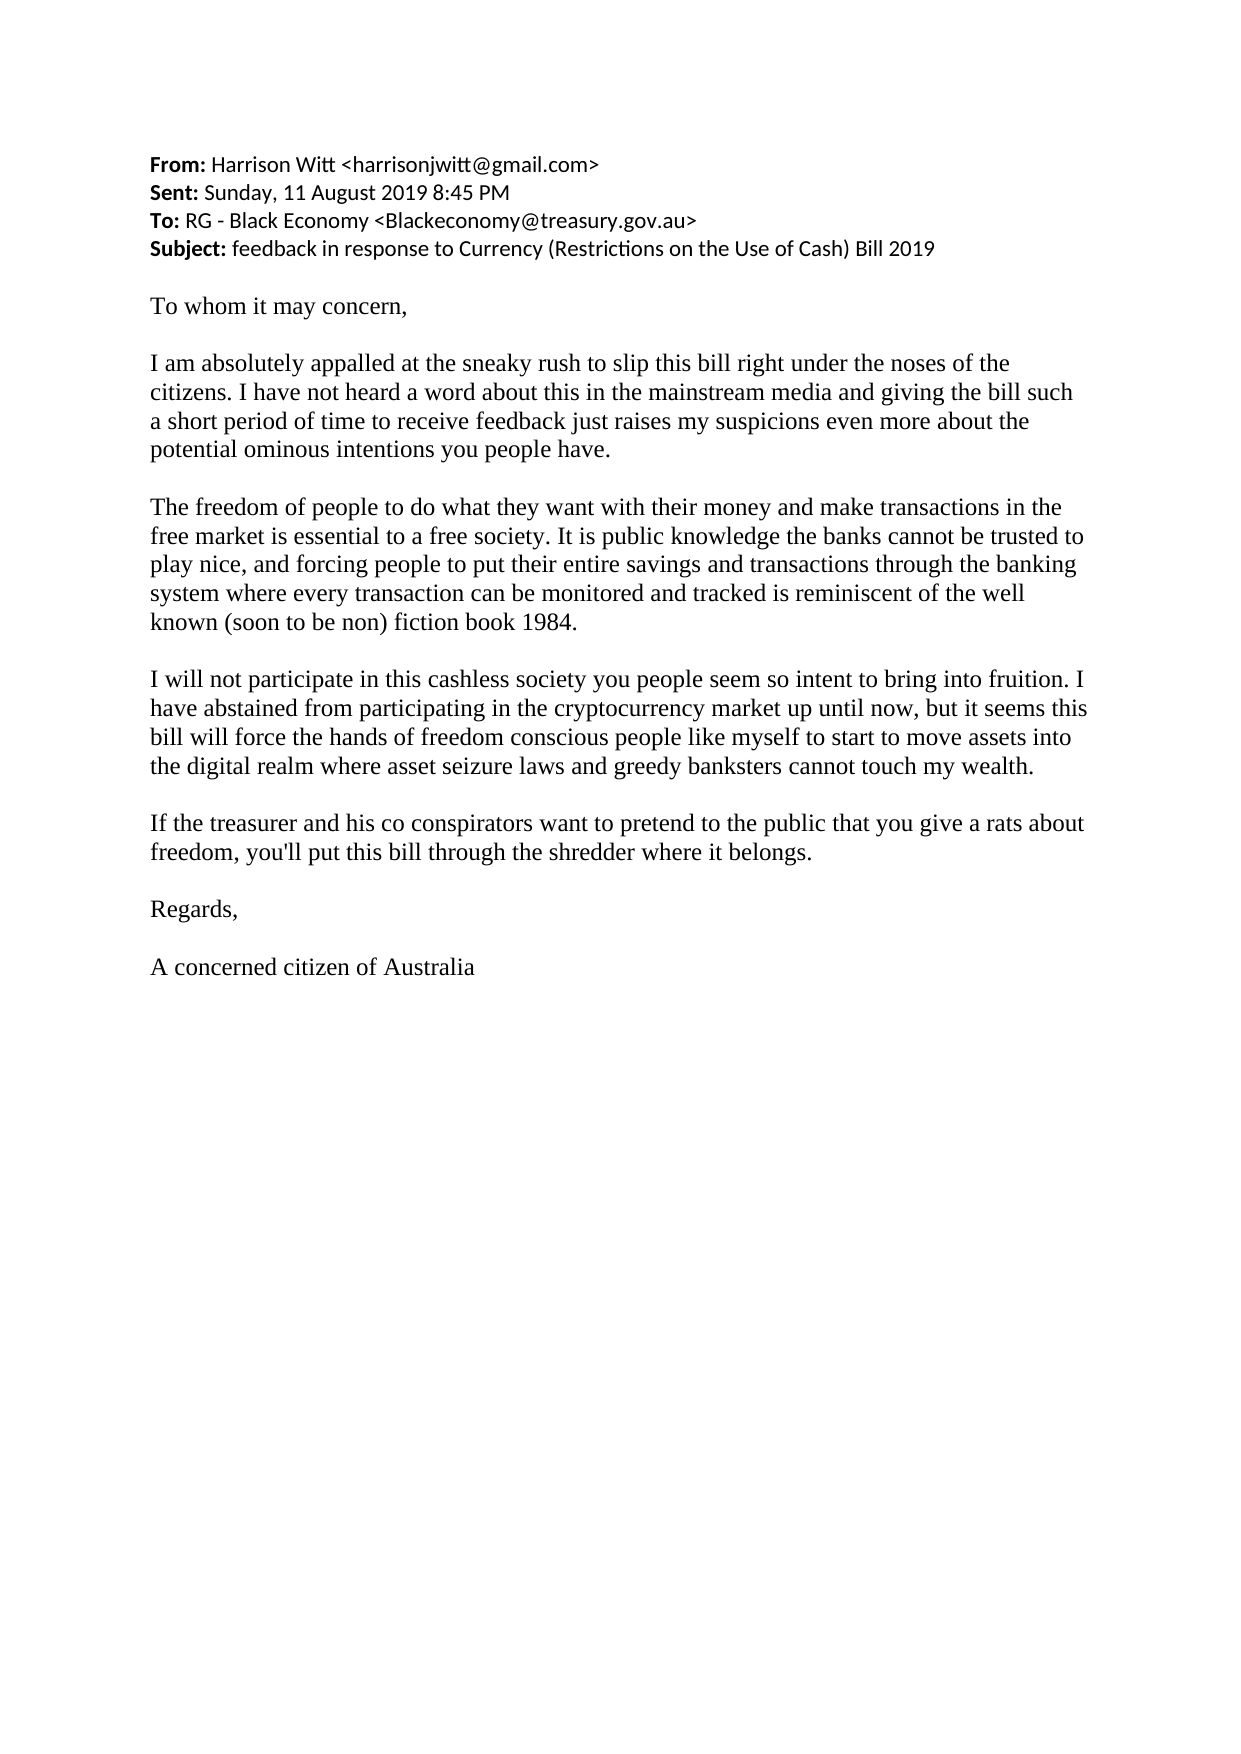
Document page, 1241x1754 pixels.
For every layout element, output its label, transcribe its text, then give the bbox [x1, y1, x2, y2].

text The freedom of people to do what they want with their money and make transactions in the free market is essential to a free society. It is public knowledge the banks cannot be trusted to play nice, and forcing people to put their entire savings and transactions through the banking system where every transaction can be monitored and tracked is reminiscent of the well known (soon to be non) fiction book 1984. [150, 492, 1090, 636]
text From: Harrison Witt <harrisonjwitt@gmail.com> Sent: Sunday, 11 August 2019 8:45 PM To: RG - Black Economy <Blackeconomy@treasury.gov.au> Subject: feedback in response to Currency (Restrictions on the Use of Cash) Bill 2019 [150, 150, 1090, 262]
text If the treasurer and his co conspirators want to pretend to the public that you give a rats about freedom, you'll put this bill through the shredder where it belongs. [150, 808, 1090, 866]
text Regards, [150, 894, 1090, 923]
text I will not participate in this cashless society you people seem so intent to bring into fruition. I have abstained from participating in the cryptocurrency market up until now, but it seems this bill will force the hands of freedom conscious people like myself to start to move assets into the digital realm where asset seizure laws and greedy banksters cannot touch my wealth. [150, 664, 1090, 779]
text A concerned citizen of Australia [150, 952, 1090, 981]
text I am absolutely appalled at the sneaky rush to slip this bill right under the noses of the citizens. I have not heard a word about this in the mainstream media and giving the bill such a short period of time to receive feedback just raises my suspicions even more about the potential ominous intentions you people have. [150, 348, 1090, 463]
text To whom it may concern, [150, 291, 1090, 319]
